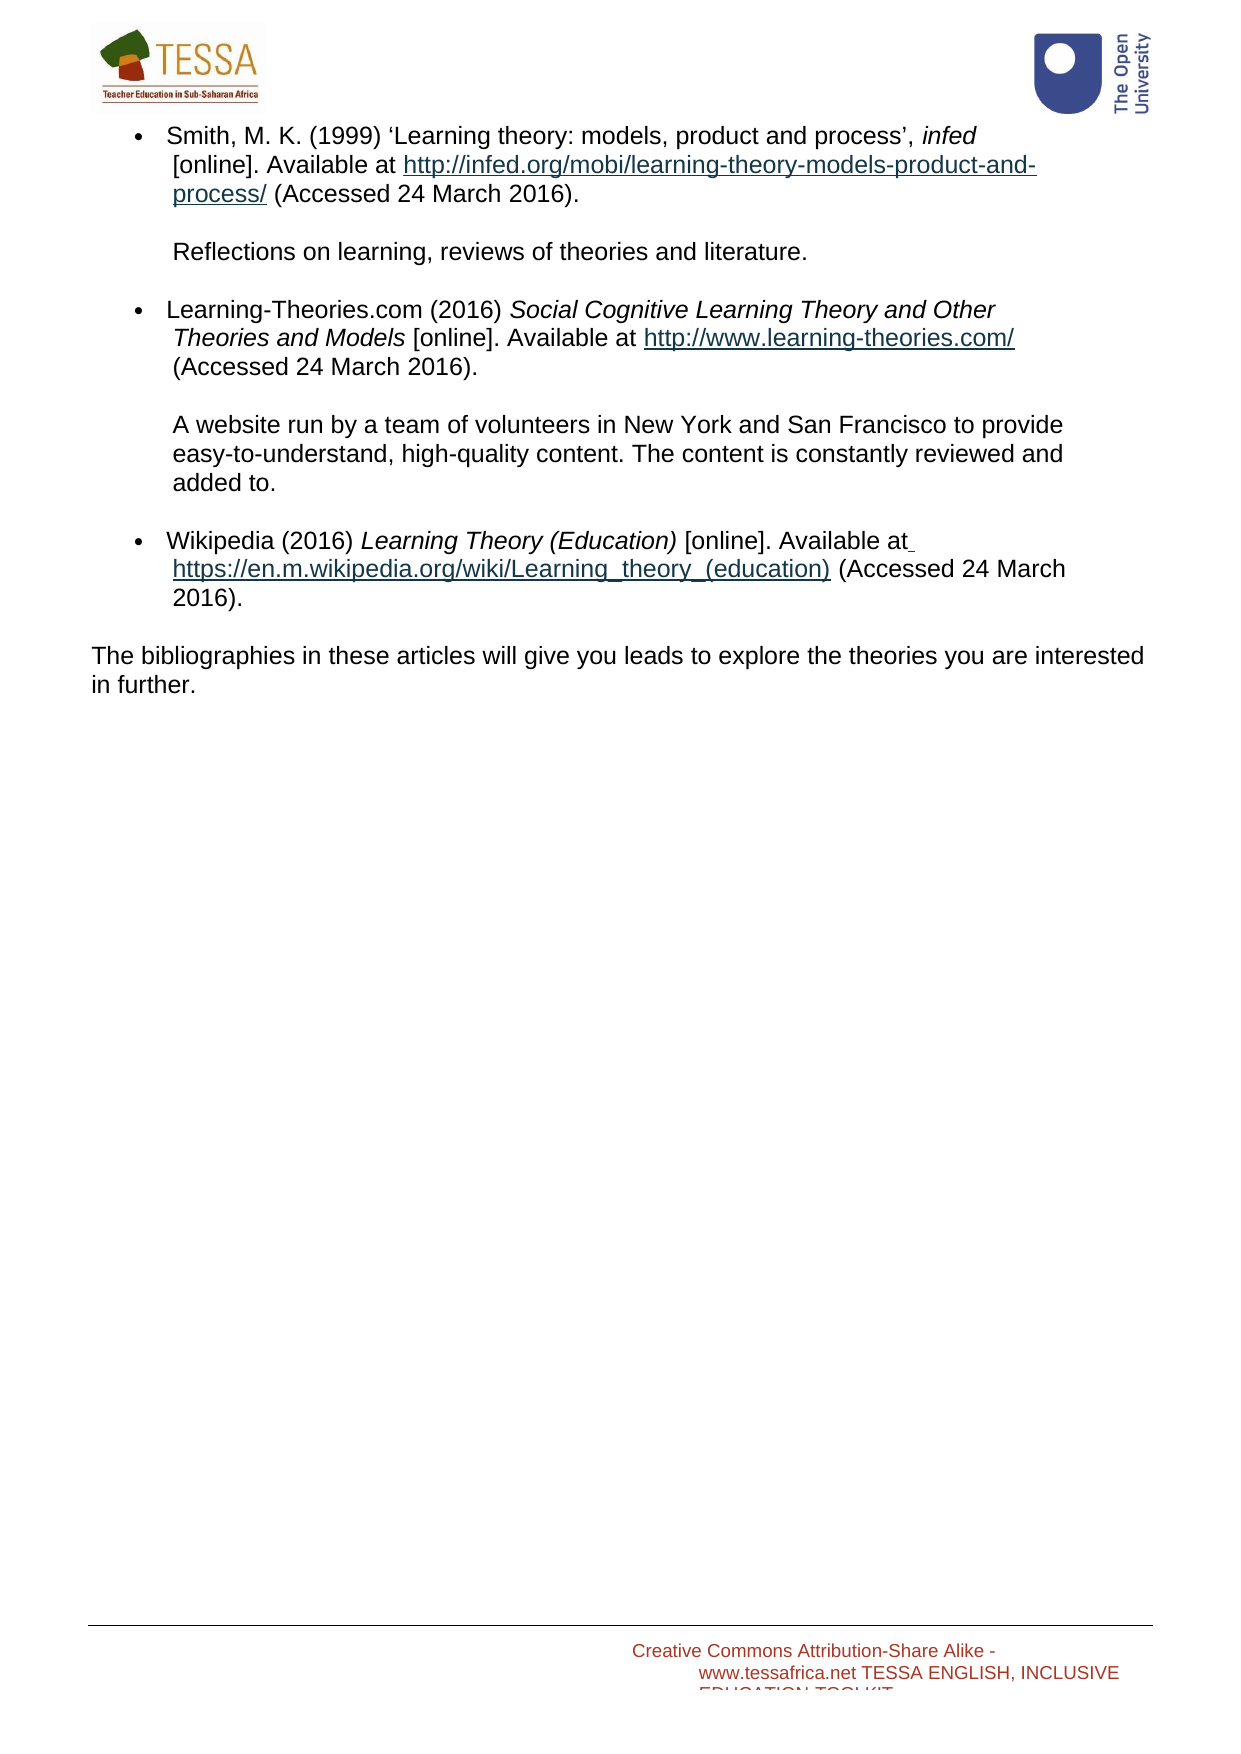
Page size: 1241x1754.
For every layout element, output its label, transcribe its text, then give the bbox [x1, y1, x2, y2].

picture [1034, 33, 1151, 114]
picture [91, 22, 267, 114]
list Learning-Theories.com (2016) Social Cognitive Learning Theory and Other Theories and Models [online]. Available at http://www.learning-theories.com/ (Accessed 24 March 2016). [135, 295, 1015, 381]
list Smith, M. K. (1999) ‘Learning theory: models, product and process’, infed [online]. Available at http://infed.org/mobi/learning-theory-models-product-and- process/ (Accessed 24 March 2016). [135, 121, 1037, 208]
text The bibliographies in these articles will give you leads to explore the theories you are interested in further. [91, 641, 1147, 698]
text A website run by a team of volunteers in New York and San Francisco to provide easy-to-understand, high-quality content. The content is constantly reviewed and added to. [172, 410, 1065, 496]
text Reflections on learning, reviews of theories and literature. [172, 237, 1182, 266]
list Wikipedia (2016) Learning Theory (Education) [online]. Available at https://en.m.wikipedia.org/wiki/Learning_theory_(education) (Accessed 24 March 2016). [135, 526, 1066, 612]
